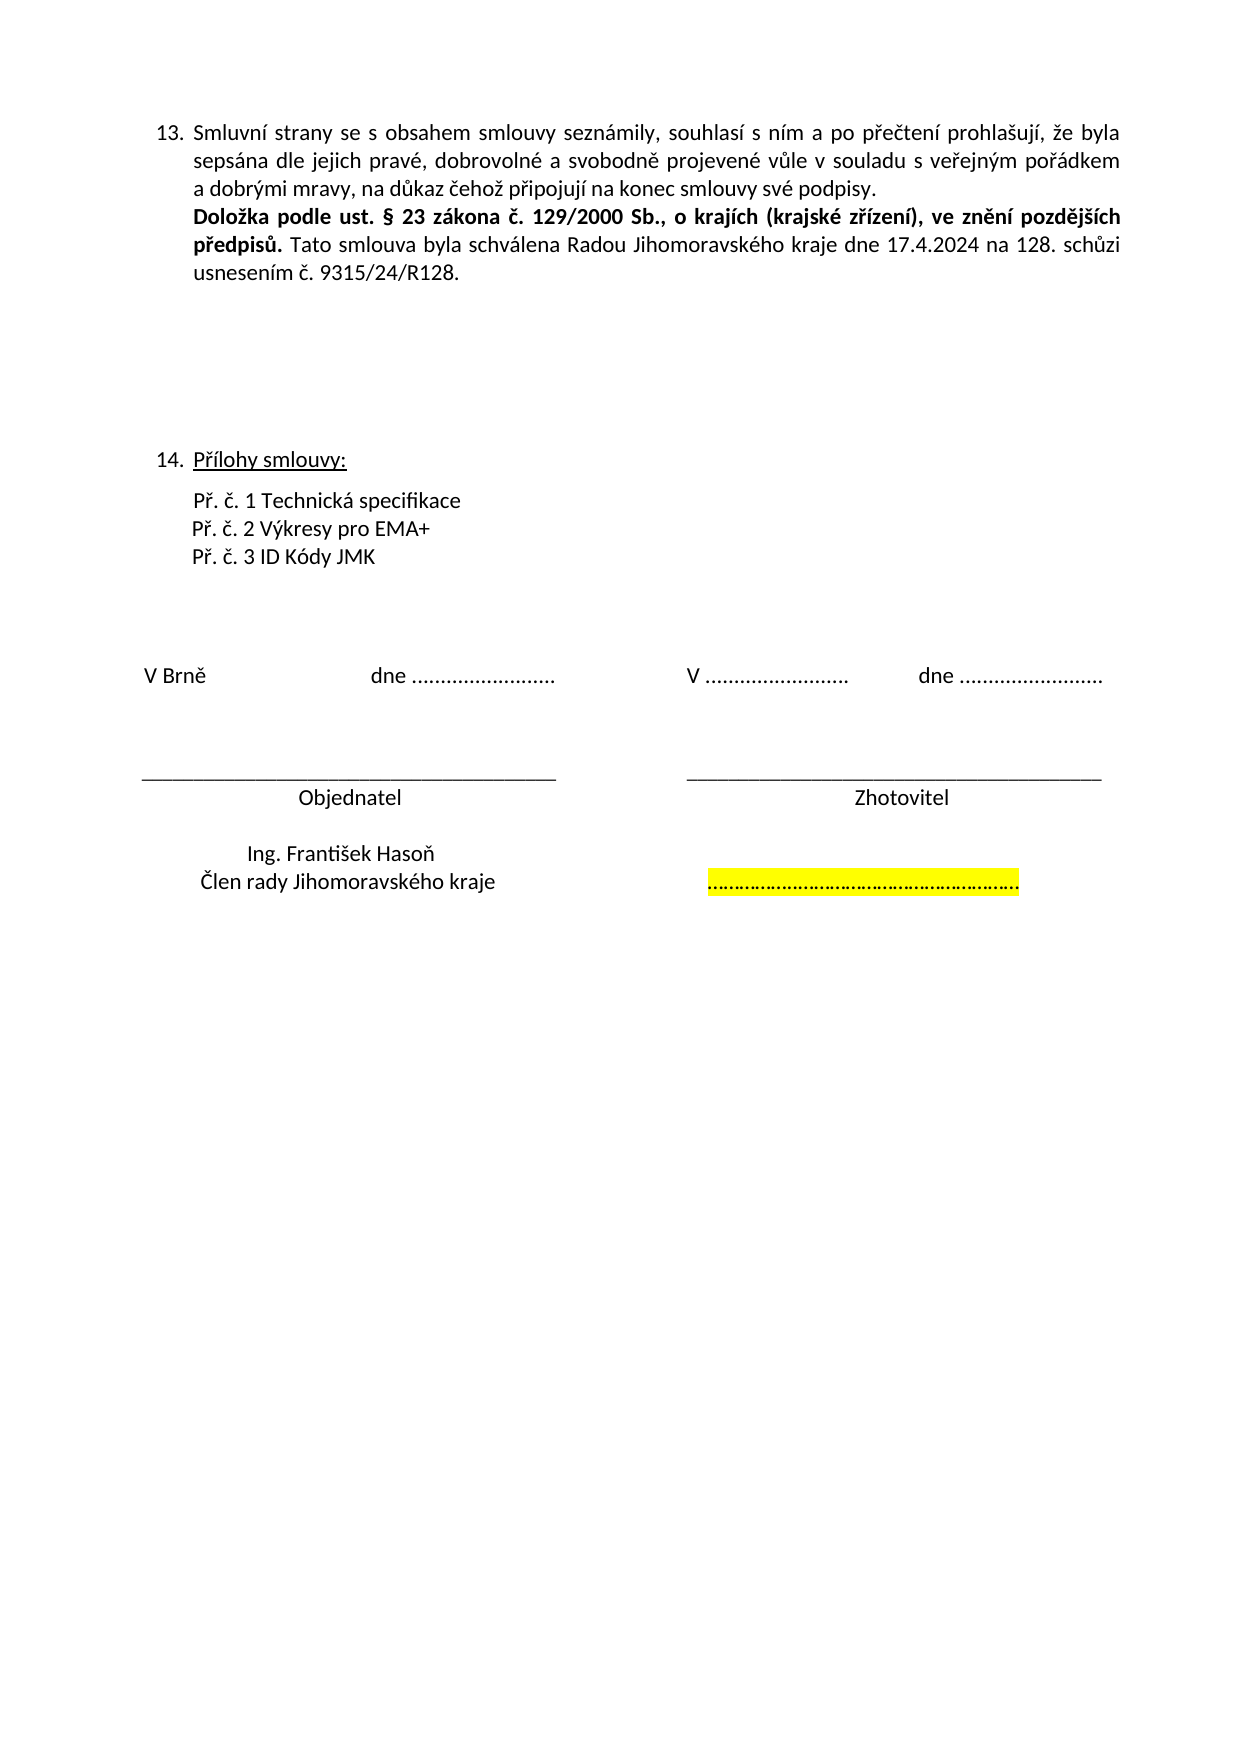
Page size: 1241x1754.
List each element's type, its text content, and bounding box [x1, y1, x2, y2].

text ________________________________________ ________________________________________ [118, 758, 1104, 783]
text Př. č. 2 Výkresy pro EMA+ [156, 514, 1122, 542]
text Př. č. 3 ID Kódy JMK [156, 542, 1122, 570]
list Přílohy smlouvy: [156, 445, 1122, 473]
list Doložka podle ust. § 23 zákona č. 129/2000 Sb., o krajích (krajské zřízení), ve znění pozdějších předpisů. Tato smlouva byla schválena Radou Jihomoravského kraje dne 17.4.2024 na 128. schůzi usnesením č. 9315/24/R128. [193, 202, 1122, 286]
text Člen rady Jihomoravského kraje ……………..…………………………………… [118, 867, 1104, 896]
text Objednatel Zhotovitel [118, 783, 1104, 811]
text Ing. František Hasoň [118, 839, 1104, 867]
text V Brně dne ......................... V ......................... dne ......................... [118, 661, 1122, 689]
text Př. č. 1 Technická specifikace [156, 486, 1122, 514]
list Smluvní strany se s obsahem smlouvy seznámily, souhlasí s ním a po přečtení prohlašují, že byla sepsána dle jejich pravé, dobrovolné a svobodně projevené vůle v souladu s veřejným pořádkem a dobrými mravy, na důkaz čehož připojují na konec smlouvy své podpisy. [156, 118, 1122, 202]
